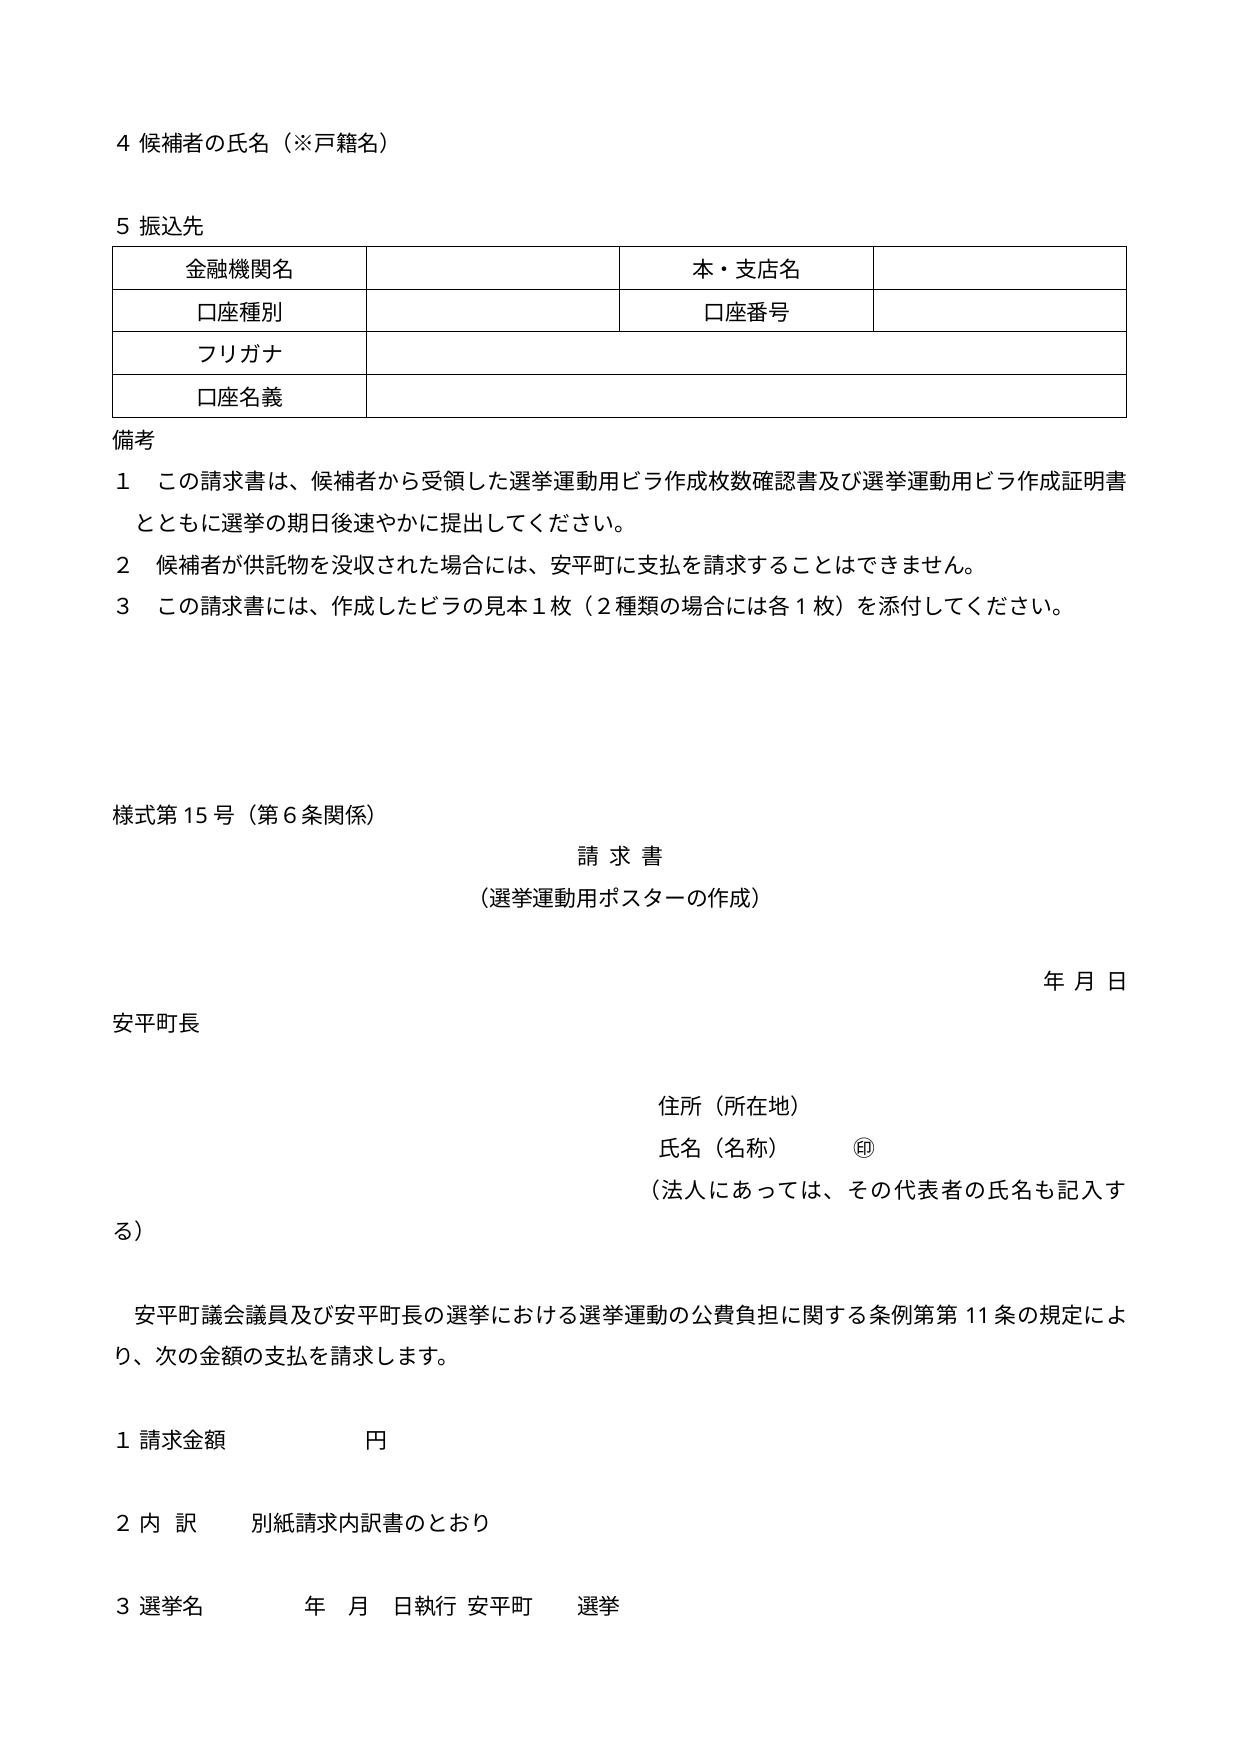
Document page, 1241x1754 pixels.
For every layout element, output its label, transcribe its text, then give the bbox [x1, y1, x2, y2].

text ２ 候補者が供託物を没収された場合には、安平町に支払を請求することはできません。 [112, 543, 1128, 584]
table_cell 口座名義 [113, 375, 366, 417]
text 備考 [112, 418, 1128, 459]
table_cell [367, 332, 1126, 374]
table_header [874, 247, 1126, 288]
text ２ 内 訳 別紙請求内訳書のとおり [112, 1501, 1128, 1543]
table_cell [367, 375, 1126, 417]
text １ 請求金額 円 [112, 1418, 1128, 1459]
text ３ この請求書には、作成したビラの見本１枚（２種類の場合には各1 枚）を添付してください。 [112, 584, 1128, 626]
table_cell [874, 290, 1126, 331]
text （法人にあっては、その代表者の氏名も記入する） [112, 1168, 1128, 1251]
text 年 月 日 [112, 959, 1128, 1001]
table_header 本・支店名 [620, 247, 873, 288]
text 安平町議会議員及び安平町長の選挙における選挙運動の公費負担に関する条例第第11条の規定により、次の金額の支払を請求します。 [112, 1293, 1128, 1376]
text 請 求 書 [112, 834, 1128, 876]
text 様式第 15 号（第６条関係） [112, 793, 1128, 834]
table_cell [367, 290, 619, 331]
text ４ 候補者の氏名（※戸籍名） [112, 121, 1128, 162]
text ３ 選挙名 年 月 日執行 安平町 選挙 [112, 1584, 1128, 1626]
table_cell フリガナ [113, 332, 366, 374]
text １ この請求書は、候補者から受領した選挙運動用ビラ作成枚数確認書及び選挙運動用ビラ作成証明書とともに選挙の期日後速やかに提出してください。 [112, 459, 1128, 543]
text ５ 振込先 [112, 204, 1128, 246]
text 氏名（名称） ㊞ [112, 1126, 1128, 1168]
text （選挙運動用ポスターの作成） [112, 876, 1128, 918]
text 安平町長 [112, 1001, 1128, 1043]
table_cell 口座番号 [620, 290, 873, 331]
text 住所（所在地） [112, 1084, 1128, 1126]
table_header [367, 247, 619, 288]
table_cell 口座種別 [113, 290, 366, 331]
table_header 金融機関名 [113, 247, 366, 288]
